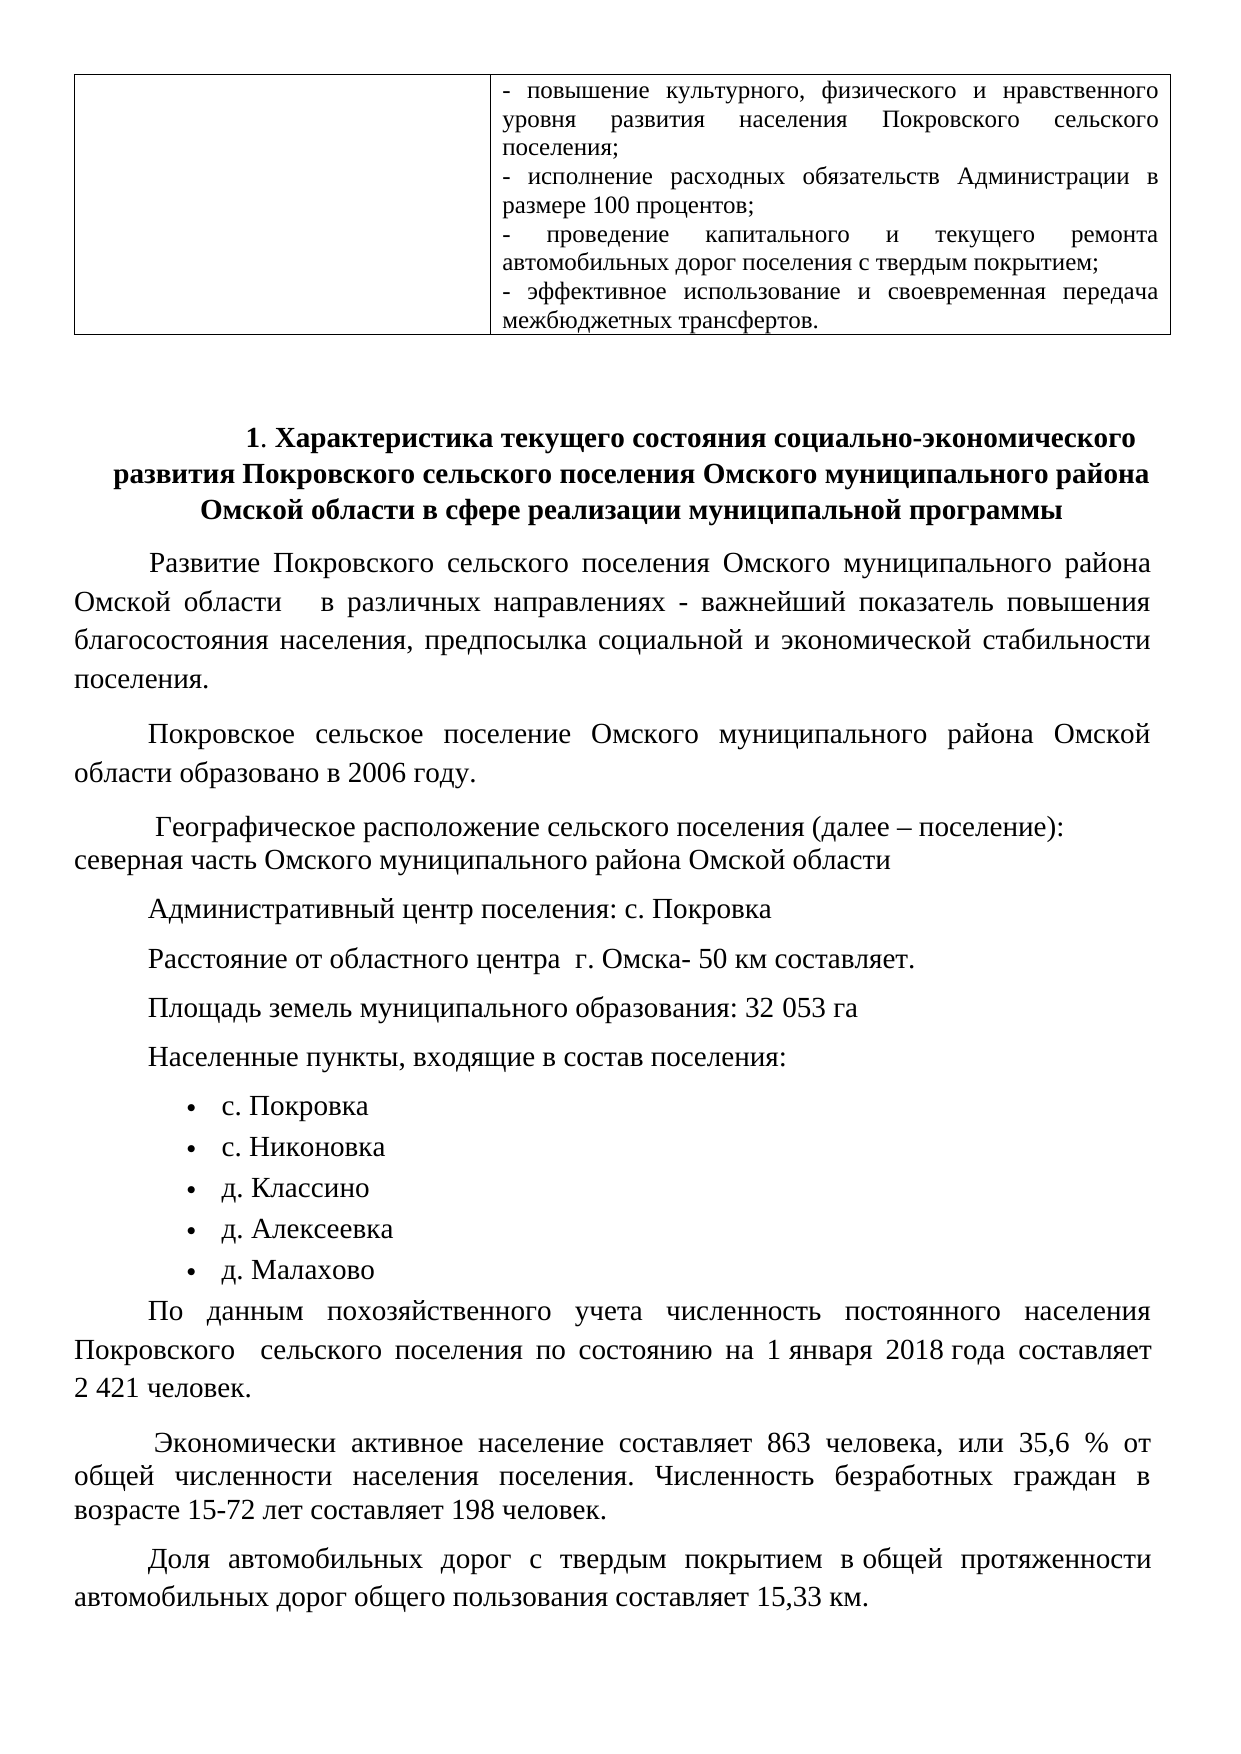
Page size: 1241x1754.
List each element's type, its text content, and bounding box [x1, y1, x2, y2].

text Географическое расположение сельского поселения (далее – поселение): северная часть Омского муниципального района Омской области [74, 809, 1152, 876]
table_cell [75, 75, 490, 334]
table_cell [491, 75, 1170, 334]
text Расстояние от областного центра г. Омска- 50 км составляет. [74, 941, 1152, 974]
text Площадь земель муниципального образования: 32 053 га [74, 990, 1152, 1023]
list д. Классино [114, 1170, 1152, 1204]
list с. Покровка [114, 1088, 1152, 1122]
text 1. Характеристика текущего состояния социально-экономического развития Покровского сельского поселения Омского муниципального района Омской области в сфере реализации муниципальной программы [111, 420, 1152, 526]
text Покровское сельское поселение Омского муниципального района Омской области образовано в 2006 году. [74, 716, 1152, 788]
text Развитие Покровского сельского поселения Омского муниципального района Омской области в различных направлениях - важнейший показатель повышения благосостояния населения, предпосылка социальной и экономической стабильности поселения. [74, 545, 1152, 694]
list д. Алексеевка [114, 1211, 1152, 1245]
list с. Никоновка [114, 1129, 1152, 1163]
text Административный центр поселения: с. Покровка [74, 892, 1152, 925]
text Доля автомобильных дорог с твердым покрытием в общей протяженности автомобильных дорог общего пользования составляет 15,33 км. [74, 1541, 1152, 1613]
list д. Малахово [114, 1252, 1152, 1286]
text Экономически активное население составляет 863 человека, или 35,6 % от общей численности населения поселения. Численность безработных граждан в возрасте 15-72 лет составляет 198 человек. [74, 1425, 1152, 1525]
text По данным похозяйственного учета численность постоянного населения Покровского сельского поселения по состоянию на 1 января 2018 года составляет 2 421 человек. [74, 1293, 1152, 1404]
text Населенные пункты, входящие в состав поселения: [74, 1039, 1152, 1073]
